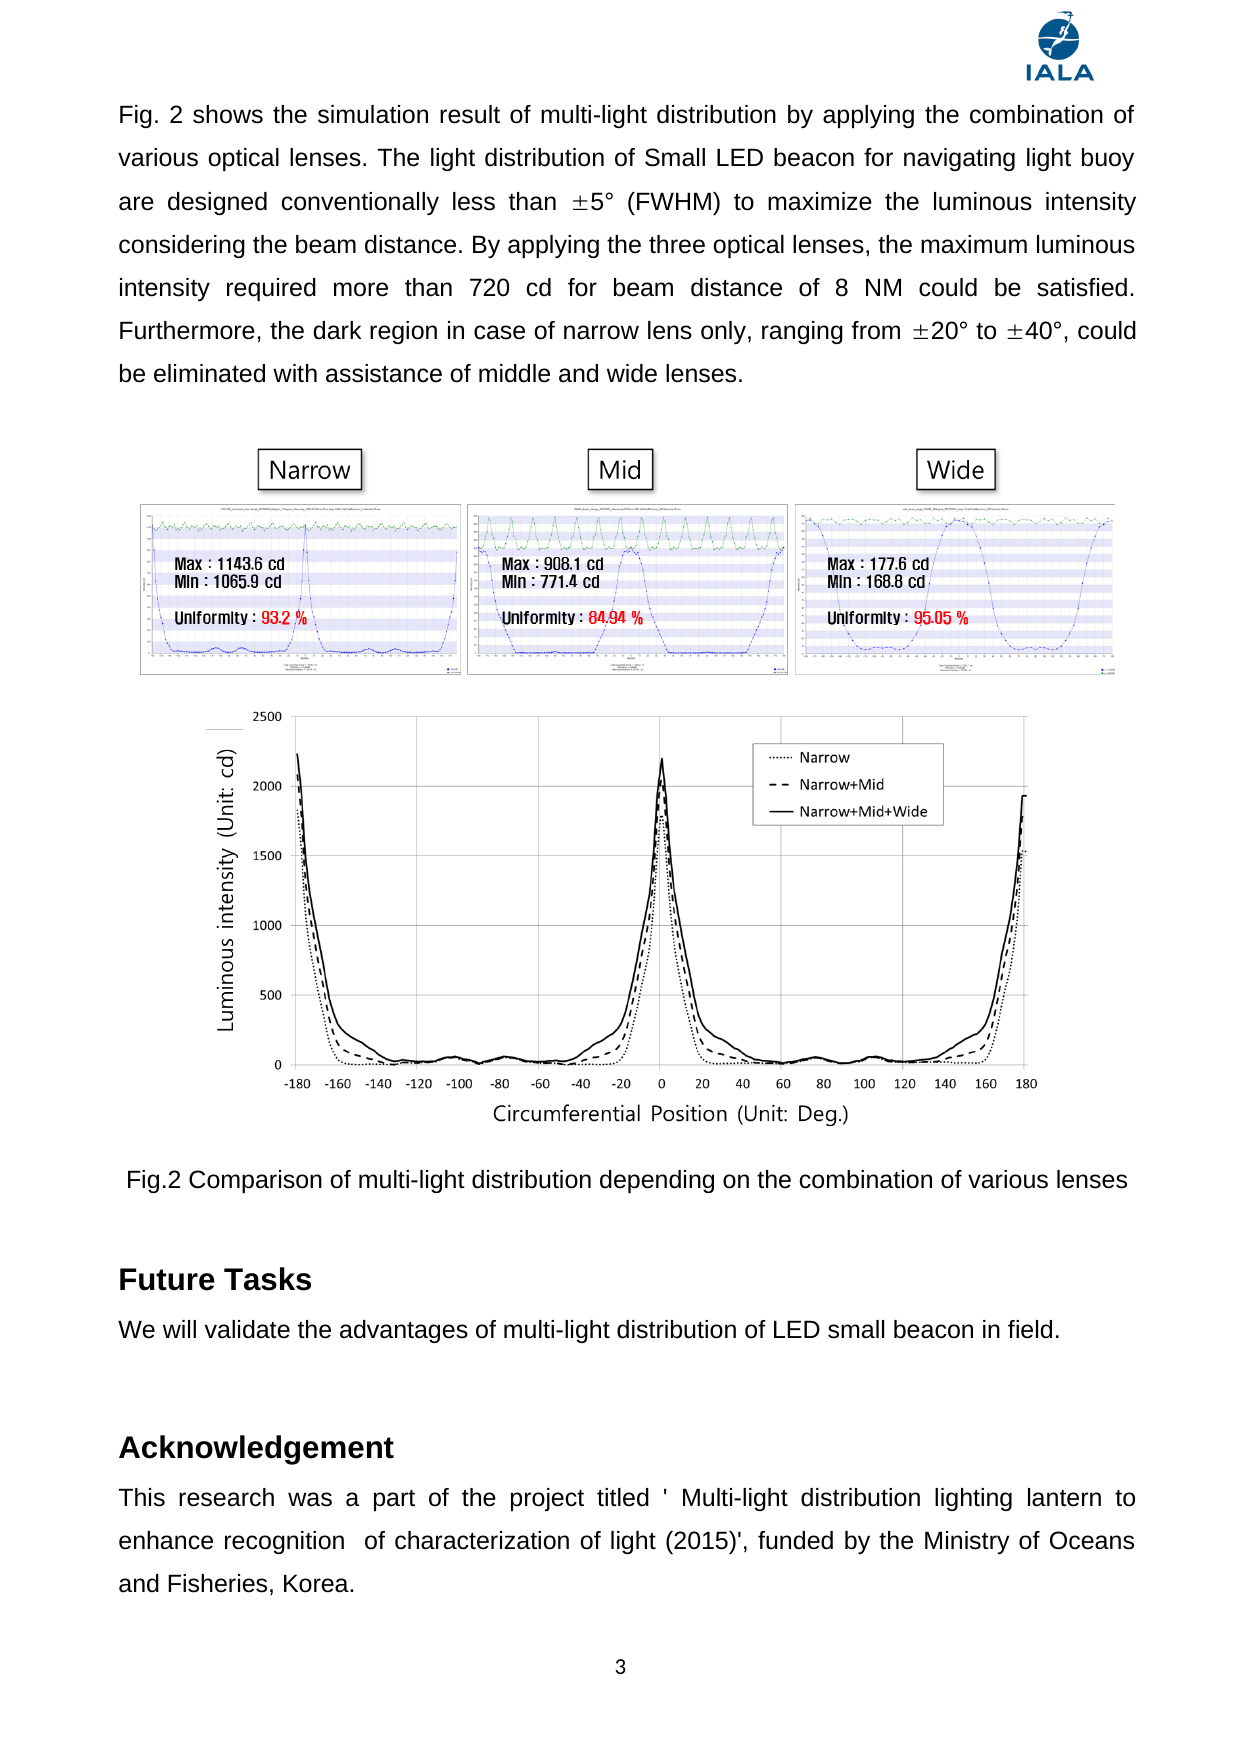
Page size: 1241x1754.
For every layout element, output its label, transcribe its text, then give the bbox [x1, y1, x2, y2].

picture [1011, 3, 1106, 96]
text Acknowledgement [118, 1429, 1137, 1465]
text Future Tasks [118, 1261, 1137, 1297]
picture [140, 441, 1115, 1139]
text This research was a part of the project titled ' Multi-light distribution lighting lantern to enhance recognition of characterization of light (2015)', funded by the Ministry of Oceans and Fisheries, Korea. [118, 1483, 1137, 1598]
text Fig.2 Comparison of multi-light distribution depending on the combination of various lenses [118, 1165, 1137, 1194]
text Fig. 2 shows the simulation result of multi-light distribution by applying the combination of various optical lenses. The light distribution of Small LED beacon for navigating light buoy are designed conventionally less than 5° (FWHM) to maximize the luminous intensity considering the beam distance. By applying the three optical lenses, the maximum luminous intensity required more than 720 cd for beam distance of 8 NM could be satisfied. Furthermore, the dark region in case of narrow lens only, ranging from 20° to 40°, could be eliminated with assistance of middle and wide lenses. [118, 100, 1137, 388]
text We will validate the advantages of multi-light distribution of LED small beacon in field. [118, 1315, 1137, 1344]
